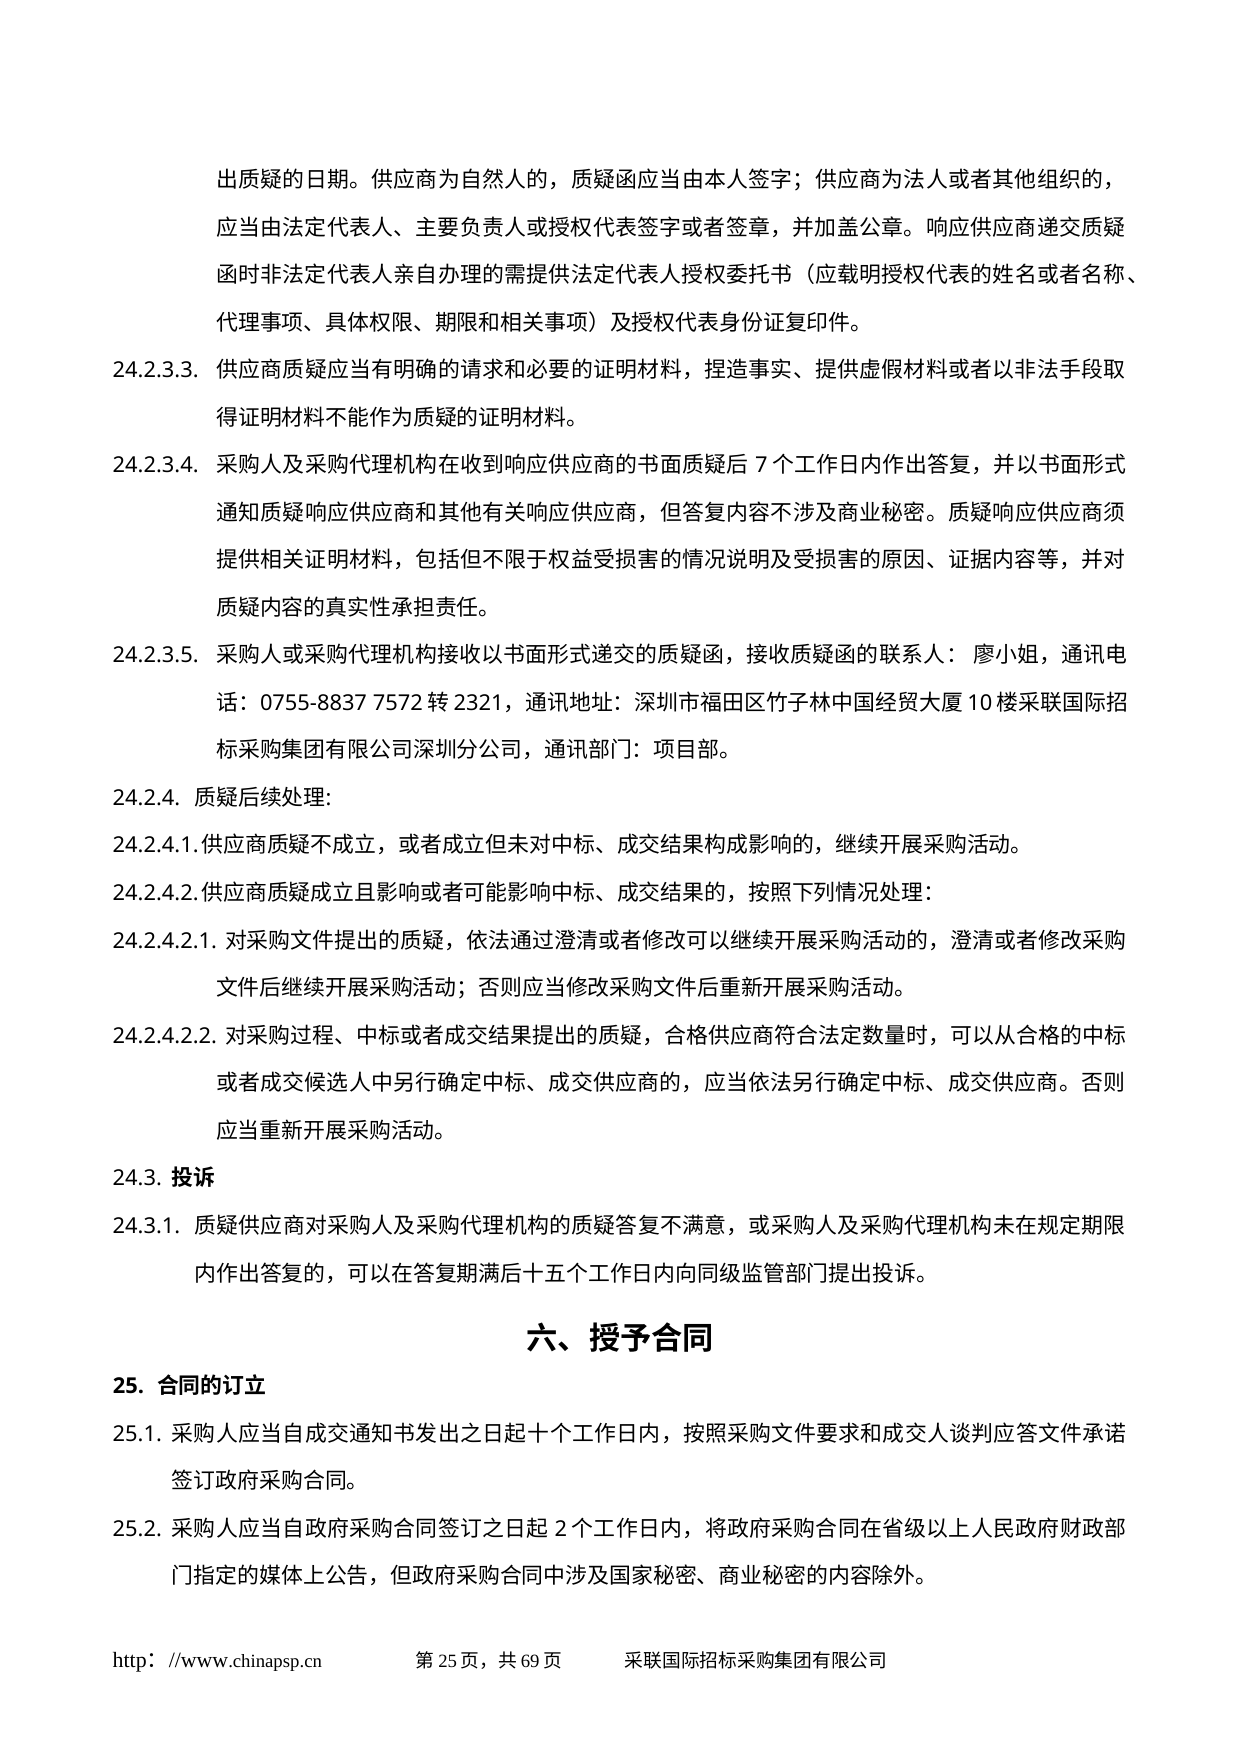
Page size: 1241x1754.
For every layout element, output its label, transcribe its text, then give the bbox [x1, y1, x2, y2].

list 投诉 [112, 1160, 1128, 1192]
list 质疑后续处理: [112, 780, 1128, 812]
list 供应商质疑不成立，或者成立但未对中标、成交结果构成影响的，继续开展采购活动。 [112, 827, 1128, 859]
list 采购人应当自成交通知书发出之日起十个工作日内，按照采购文件要求和成交人谈判应答文件承诺签订政府采购合同。 [112, 1416, 1128, 1495]
text 六、授予合同 [112, 1303, 1128, 1368]
list 采购人或采购代理机构接收以书面形式递交的质疑函，接收质疑函的联系人： 廖小姐，通讯电话：0755-8837 7572转2321，通讯地址：深圳市福田区竹子林中国经贸大厦10楼采联国际招标采购集团有限公司深圳分公司，通讯部门：项目部。 [112, 637, 1128, 764]
list 采购人应当自政府采购合同签订之日起2个工作日内，将政府采购合同在省级以上人民政府财政部门指定的媒体上公告，但政府采购合同中涉及国家秘密、商业秘密的内容除外。 [112, 1511, 1128, 1590]
list 供应商质疑成立且影响或者可能影响中标、成交结果的，按照下列情况处理： [112, 875, 1128, 907]
list 对采购过程、中标或者成交结果提出的质疑，合格供应商符合法定数量时，可以从合格的中标或者成交候选人中另行确定中标、成交供应商的，应当依法另行确定中标、成交供应商。否则应当重新开展采购活动。 [112, 1018, 1128, 1144]
list 质疑供应商对采购人及采购代理机构的质疑答复不满意，或采购人及采购代理机构未在规定期限内作出答复的，可以在答复期满后十五个工作日内向同级监管部门提出投诉。 [112, 1208, 1128, 1287]
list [112, 162, 1128, 336]
list 采购人及采购代理机构在收到响应供应商的书面质疑后7个工作日内作出答复，并以书面形式通知质疑响应供应商和其他有关响应供应商，但答复内容不涉及商业秘密。质疑响应供应商须提供相关证明材料，包括但不限于权益受损害的情况说明及受损害的原因、证据内容等，并对质疑内容的真实性承担责任。 [112, 447, 1128, 621]
list 供应商质疑应当有明确的请求和必要的证明材料，捏造事实、提供虚假材料或者以非法手段取得证明材料不能作为质疑的证明材料。 [112, 352, 1128, 431]
list 合同的订立 [113, 1368, 1128, 1400]
list 对采购文件提出的质疑，依法通过澄清或者修改可以继续开展采购活动的，澄清或者修改采购文件后继续开展采购活动；否则应当修改采购文件后重新开展采购活动。 [112, 923, 1128, 1002]
